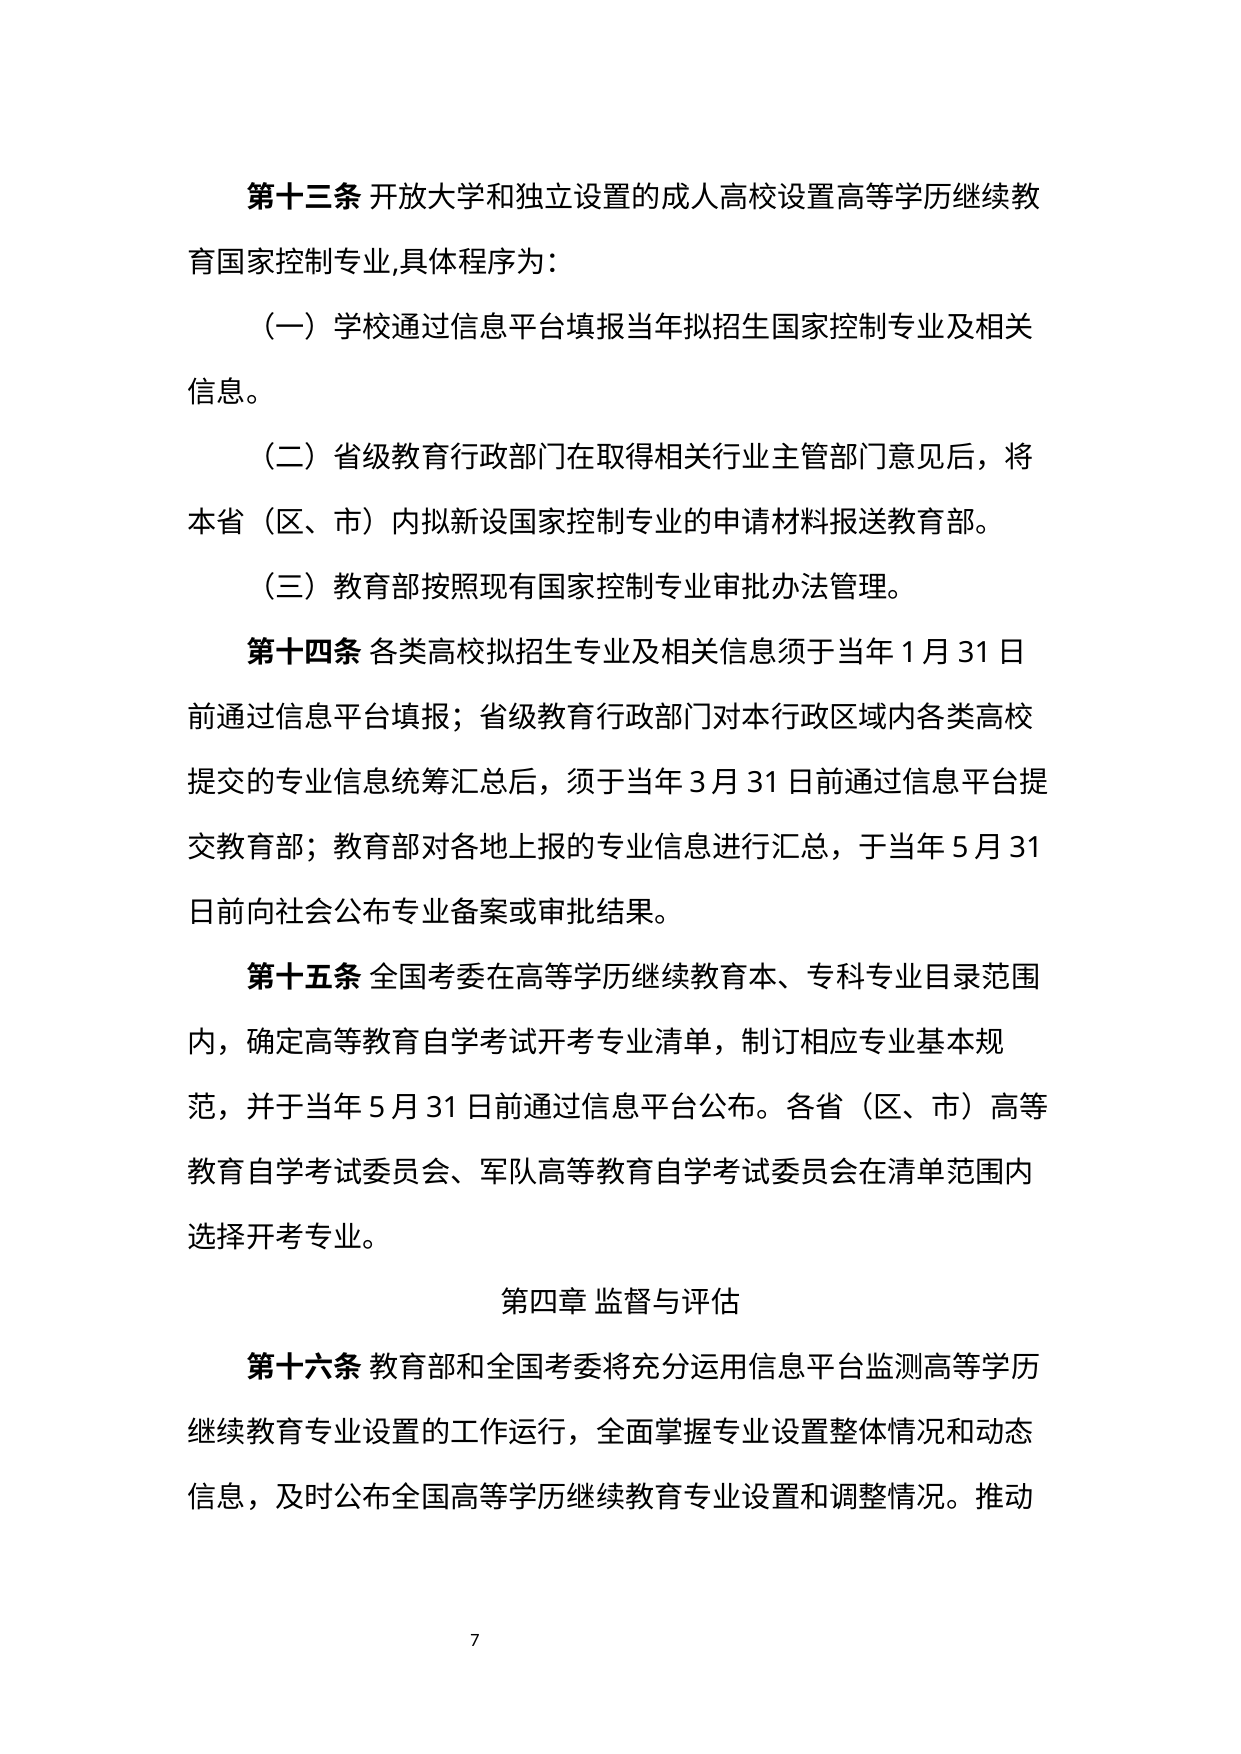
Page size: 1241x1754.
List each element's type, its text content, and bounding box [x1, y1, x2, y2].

text 第十五条 全国考委在高等学历继续教育本、专科专业目录范围内，确定高等教育自学考试开考专业清单，制订相应专业基本规范，并于当年5月31日前通过信息平台公布。各省（区、市）高等教育自学考试委员会、军队高等教育自学考试委员会在清单范围内选择开考专业。 [187, 942, 1053, 1267]
text 第十三条 开放大学和独立设置的成人高校设置高等学历继续教育国家控制专业,具体程序为： [187, 162, 1053, 292]
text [187, 1332, 1053, 1527]
text （三）教育部按照现有国家控制专业审批办法管理。 [187, 552, 1053, 617]
text 第十四条 各类高校拟招生专业及相关信息须于当年1月31日前通过信息平台填报；省级教育行政部门对本行政区域内各类高校提交的专业信息统筹汇总后，须于当年3月31日前通过信息平台提交教育部；教育部对各地上报的专业信息进行汇总，于当年5月31日前向社会公布专业备案或审批结果。 [187, 617, 1053, 942]
text 第四章 监督与评估 [187, 1267, 1053, 1332]
text （一）学校通过信息平台填报当年拟招生国家控制专业及相关信息。 [187, 292, 1053, 422]
text （二）省级教育行政部门在取得相关行业主管部门意见后，将本省（区、市）内拟新设国家控制专业的申请材料报送教育部。 [187, 422, 1053, 552]
